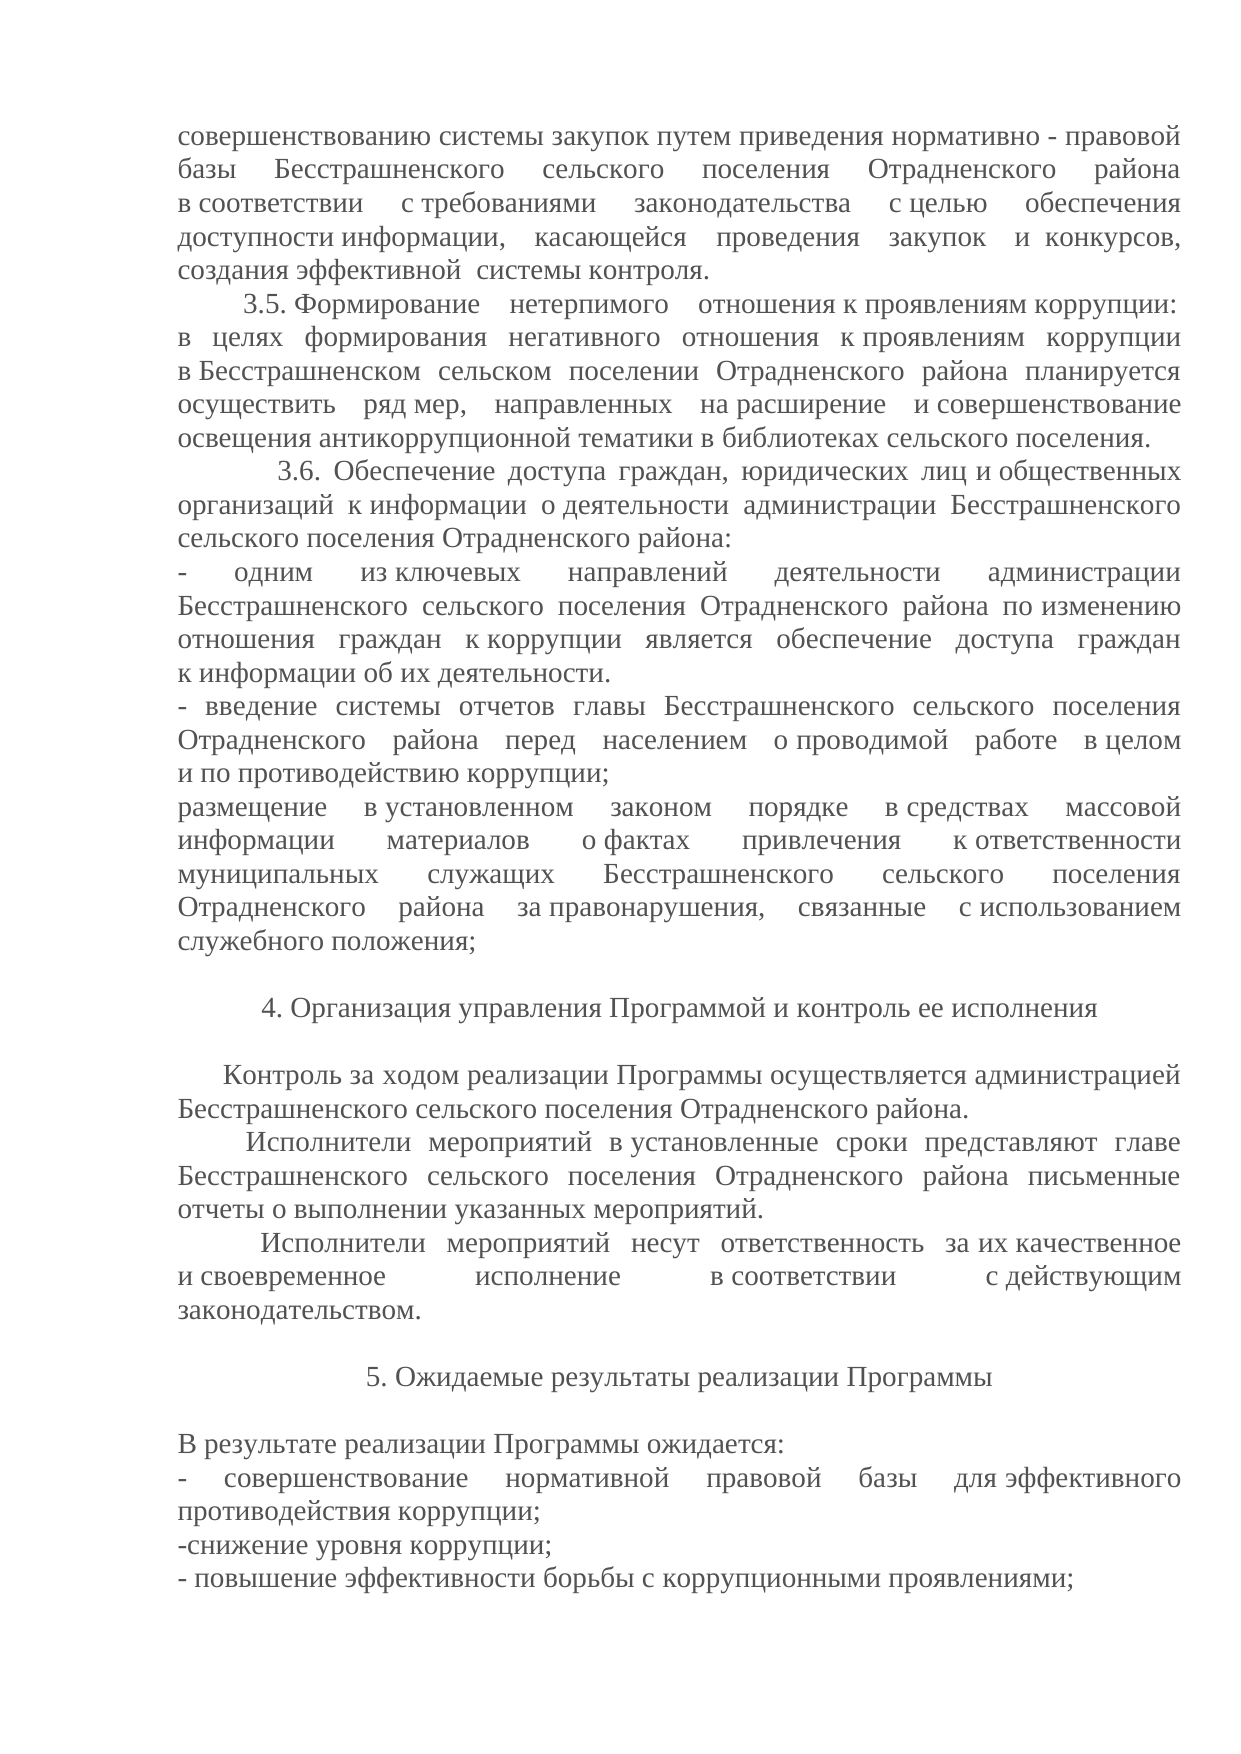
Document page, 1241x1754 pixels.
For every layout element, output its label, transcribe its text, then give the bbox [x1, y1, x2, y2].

text 5. Ожидаемые результаты реализации Программы [177, 1359, 1181, 1393]
text 3.5. Формирование нетерпимого отношения к проявлениям коррупции: [177, 286, 1181, 319]
text Исполнители мероприятий несут ответственность за их качественное и своевременное исполнение в соответствии с действующим законодательством. [177, 1225, 1181, 1326]
text в целях формирования негативного отношения к проявлениям коррупции в Бесстрашненском сельском поселении Отрадненского района планируется осуществить ряд мер, направленных на расширение и совершенствование освещения антикоррупционной тематики в библиотеках сельского поселения. [177, 319, 1181, 453]
text 3.6. Обеспечение доступа граждан, юридических лиц и общественных организаций к информации о деятельности администрации Бесстрашненского сельского поселения Отрадненского района: [177, 453, 1181, 554]
text размещение в установленном законом порядке в средствах массовой информации материалов о фактах привлечения к ответственности муниципальных служащих Бесстрашненского сельского поселения Отрадненского района за правонарушения, связанные с использованием служебного положения; [177, 789, 1181, 957]
text Исполнители мероприятий в установленные сроки представляют главе Бесстрашненского сельского поселения Отрадненского района письменные отчеты о выполнении указанных мероприятий. [177, 1124, 1181, 1225]
text 4. Организация управления Программой и контроль ее исполнения [177, 990, 1181, 1024]
text - совершенствование нормативной правовой базы для эффективного противодействия коррупции; [177, 1460, 1181, 1527]
text - одним из ключевых направлений деятельности администрации Бесстрашненского сельского поселения Отрадненского района по изменению отношения граждан к коррупции является обеспечение доступа граждан к информации об их деятельности. [177, 554, 1181, 688]
text совершенствованию системы закупок путем приведения нормативно - правовой базы Бесстрашненского сельского поселения Отрадненского района в соответствии с требованиями законодательства с целью обеспечения доступности информации, касающейся проведения закупок и конкурсов, создания эффективной системы контроля. [177, 118, 1181, 286]
text - введение системы отчетов главы Бесстрашненского сельского поселения Отрадненского района перед населением о проводимой работе в целом и по противодействию коррупции; [177, 688, 1181, 789]
text Контроль за ходом реализации Программы осуществляется администрацией Бесстрашненского сельского поселения Отрадненского района. [177, 1057, 1181, 1124]
text -снижение уровня коррупции; [177, 1527, 1181, 1560]
text - повышение эффективности борьбы с коррупционными проявлениями; [177, 1560, 1181, 1594]
text В результате реализации Программы ожидается: [177, 1426, 1181, 1460]
